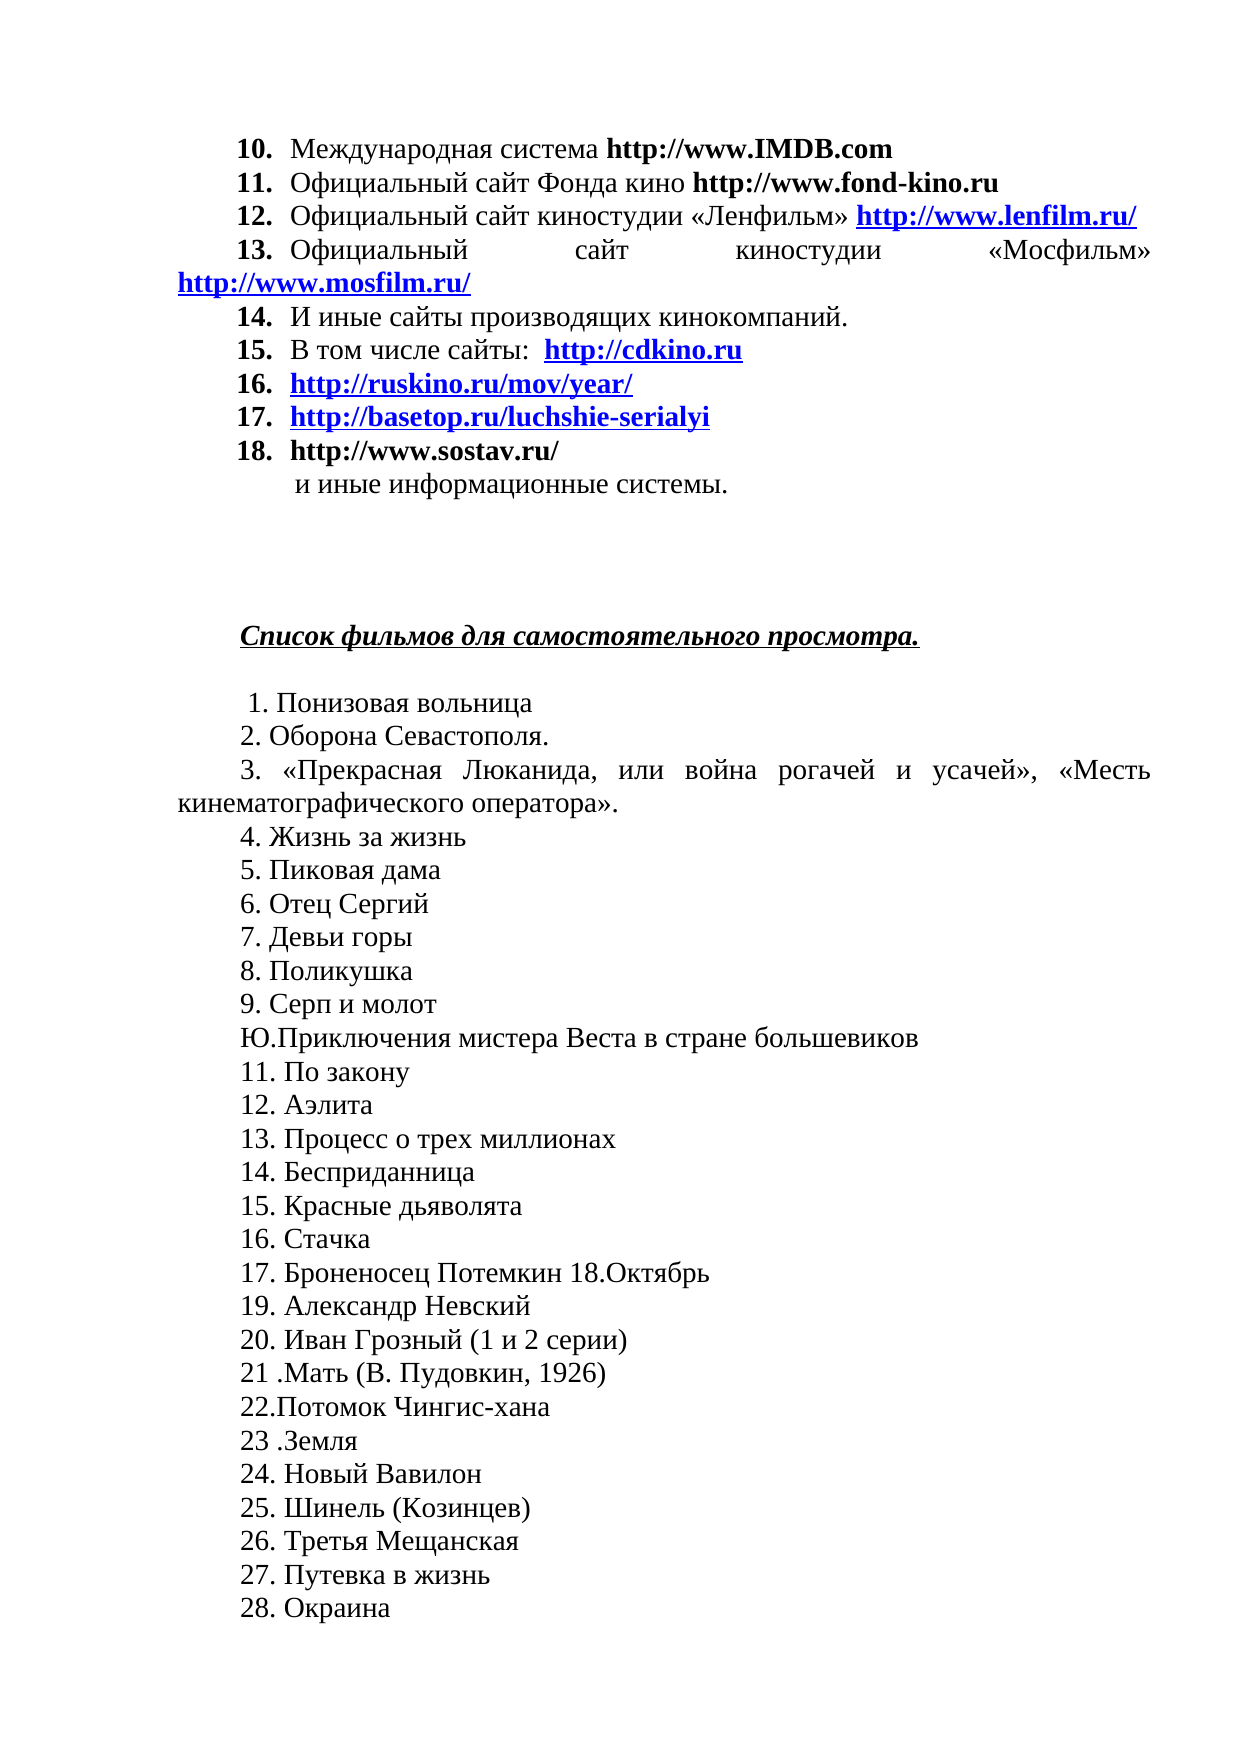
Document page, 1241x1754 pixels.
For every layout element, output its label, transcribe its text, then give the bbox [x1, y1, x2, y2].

text 7. Девьи горы [177, 919, 1152, 953]
list Официальный сайт Фонда кино http://www.fond-kino.ru [177, 165, 1152, 198]
text 20. Иван Грозный (1 и 2 серии) [177, 1322, 1152, 1356]
list И иные сайты производящих кинокомпаний. [177, 299, 1152, 332]
text 21 .Мать (В. Пудовкин, 1926) [177, 1356, 1152, 1389]
text 19. Александр Невский [177, 1288, 1152, 1322]
text Список фильмов для самостоятельного просмотра. [177, 618, 1152, 651]
list Официальный сайт киностудии «Ленфильм» http://www.lenfilm.ru/ [177, 198, 1152, 232]
text 1. Понизовая вольница [177, 685, 1152, 718]
text 13. Процесс о трех миллионах [177, 1121, 1152, 1154]
list http://www.sostav.ru/ [177, 433, 1152, 467]
list http://basetop.ru/luchshie-serialyi [177, 399, 1152, 433]
text 3. «Прекрасная Люканида, или война рогачей и усачей», «Месть кинематографического оператора». [177, 752, 1152, 819]
text 25. Шинель (Козинцев) [177, 1490, 1152, 1523]
text 26. Третья Мещанская [177, 1523, 1152, 1557]
text 23 .Земля [177, 1423, 1152, 1456]
text 9. Серп и молот [177, 987, 1152, 1020]
text 28. Окраина [177, 1590, 1152, 1624]
text 6. Отец Сергий [177, 886, 1152, 919]
text 2. Оборона Севастополя. [177, 718, 1152, 752]
text 12. Аэлита [177, 1087, 1152, 1121]
text 17. Броненосец Потемкин 18.Октябрь [177, 1255, 1152, 1288]
text 11. По закону [177, 1054, 1152, 1087]
list В том числе сайты: http://cdkino.ru [177, 332, 1152, 366]
text и иные информационные системы. [177, 467, 1152, 500]
list Официальный сайт киностудии «Мосфильм» http://www.mosfilm.ru/ [177, 232, 1152, 299]
text 14. Бесприданница [177, 1154, 1152, 1188]
text 24. Новый Вавилон [177, 1456, 1152, 1490]
text 16. Стачка [177, 1221, 1152, 1255]
text 5. Пиковая дама [177, 852, 1152, 886]
list http://ruskino.ru/mov/year/ [177, 366, 1152, 399]
list Международная система http://www.IMDB.com [177, 131, 1152, 165]
text 27. Путевка в жизнь [177, 1557, 1152, 1590]
text 8. Поликушка [177, 953, 1152, 987]
text 22.Потомок Чингис-хана [177, 1389, 1152, 1423]
text 4. Жизнь за жизнь [177, 819, 1152, 852]
text 15. Красные дьяволята [177, 1188, 1152, 1221]
text Ю.Приключения мистера Веста в стране большевиков [177, 1020, 1152, 1054]
